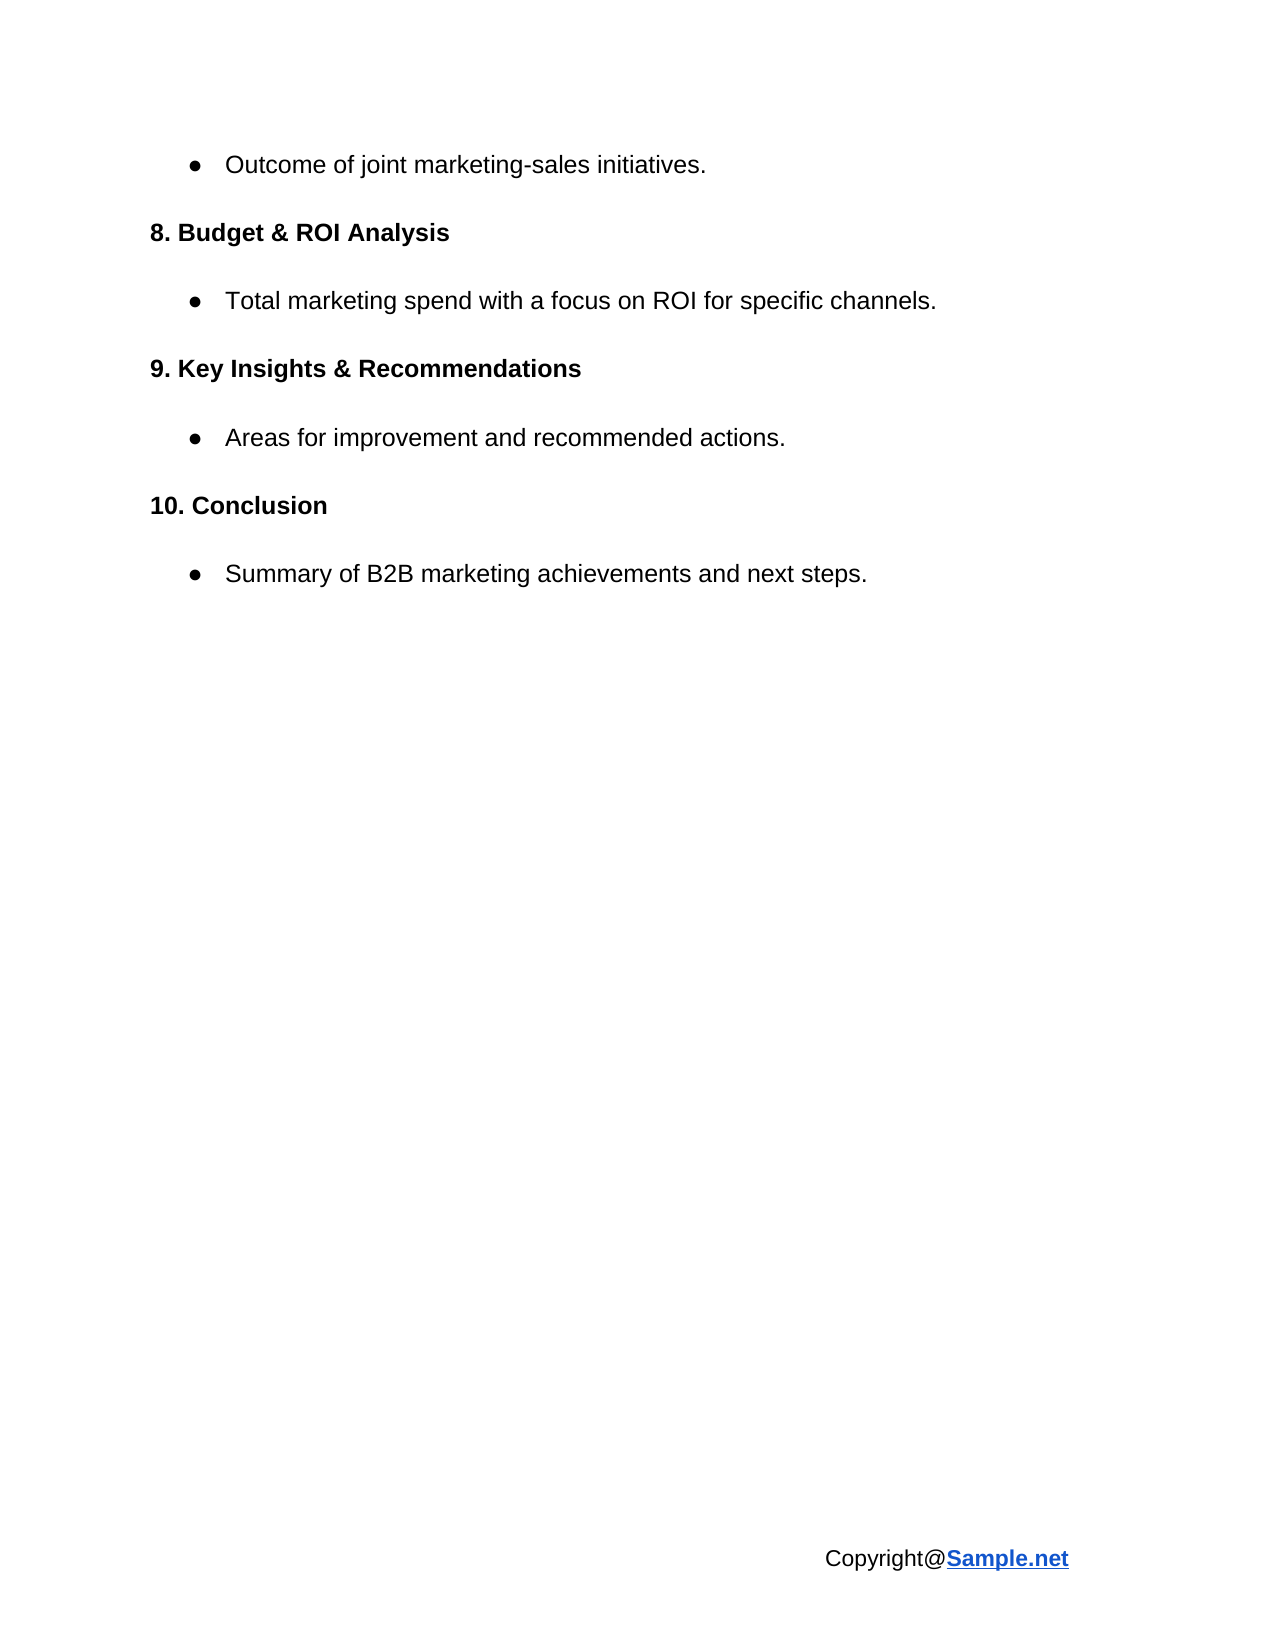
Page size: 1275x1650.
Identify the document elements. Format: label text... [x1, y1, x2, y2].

list Areas for improvement and recommended actions. [187, 422, 1125, 451]
list Summary of B2B marketing achievements and next steps. [187, 559, 1125, 587]
subtitle 9. Key Insights & Recommendations [150, 354, 1125, 383]
list Total marketing spend with a focus on ROI for specific channels. [187, 286, 1125, 315]
list Outcome of joint marketing-sales initiatives. [187, 150, 1125, 179]
subtitle 10. Conclusion [150, 491, 1125, 519]
subtitle 8. Budget & ROI Analysis [150, 218, 1125, 247]
